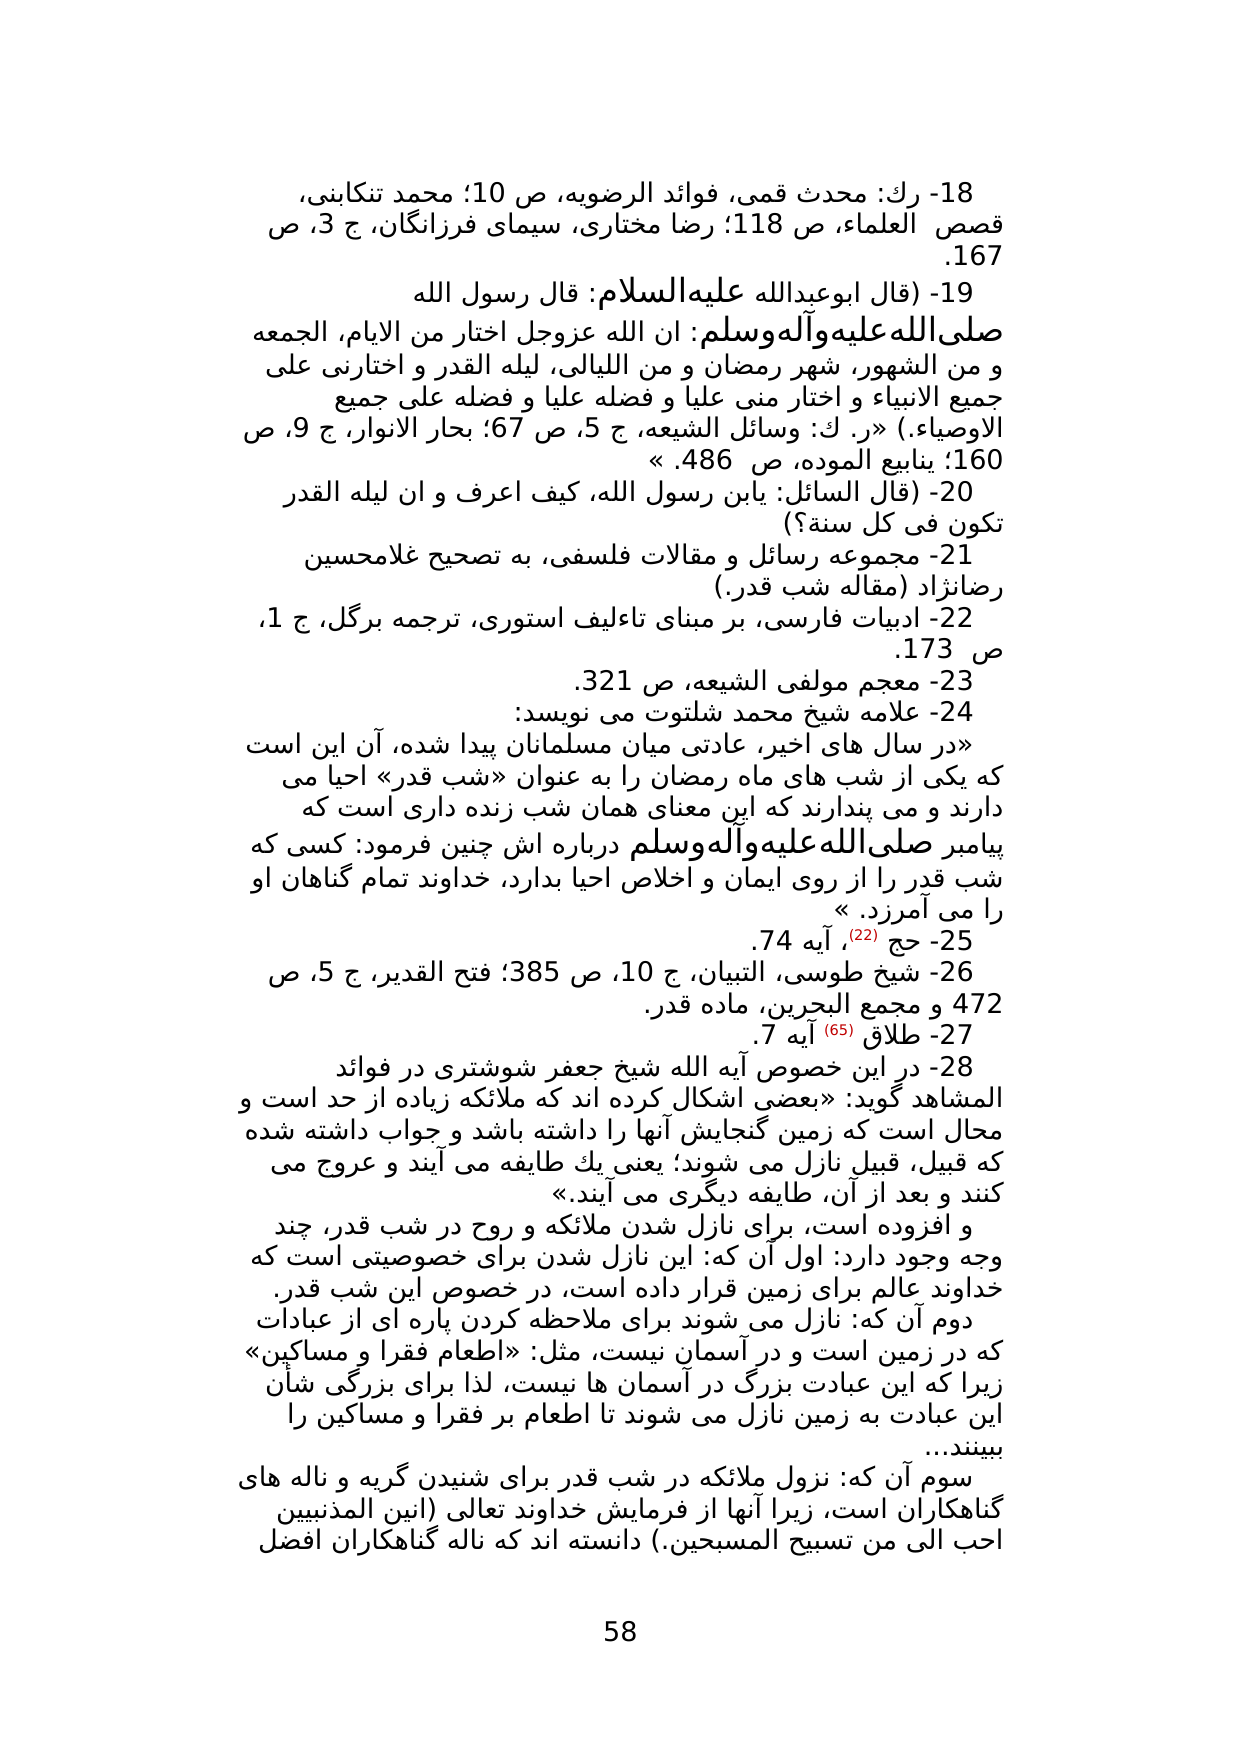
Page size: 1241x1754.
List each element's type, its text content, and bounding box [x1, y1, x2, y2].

text 27- طلاق (65) آيه 7. [236, 1020, 1004, 1051]
text و افزوده است، براى نازل شدن ملائكه و روح در شب قدر، چند وجه وجود دارد: اول آن كه: اين نازل شدن براى خصوصيتى است كه خداوند عالم براى زمين قرار داده است، در خصوص اين شب قدر. [236, 1209, 1004, 1304]
text 25- حج (22)، آيه 74. [236, 925, 1004, 957]
text «در سال هاى اخير، عادتى ميان مسلمانان پيدا شده، آن اين است كه يكى از شب هاى ماه رمضان را به عنوان «شب قدر» احيا مى دارند و مى پندارند كه اين معناى همان شب زنده دارى است كه پيامبر صلى‌الله‌عليه‌وآله‌وسلم درباره اش چنين فرمود: كسى كه شب قدر را از روى ايمان و اخلاص احيا بدارد، خداوند تمام گناهان او را مى آمرزد. » [236, 728, 1004, 925]
text 26- شيخ طوسى، التبيان، ج 10، ص 385؛ فتح القدير، ج 5، ص 472 و مجمع البحرين، ماده قدر. [236, 957, 1004, 1020]
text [236, 1462, 1004, 1556]
text 20- (قال السائل: يابن رسول الله، كيف اعرف و ان ليله القدر تكون فى كل سنة؟) [236, 476, 1004, 539]
text 18- رك: محدث قمى، فوائد الرضويه، ص 10؛ محمد تنكابنى، قصص ‍ العلماء، ص 118؛ رضا مختارى، سيماى فرزانگان، ج 3، ص 167. [236, 177, 1004, 272]
text 23- معجم مولفى الشيعه، ص 321. [236, 665, 1004, 697]
text دوم آن كه: نازل مى شوند براى ملاحظه كردن پاره اى از عبادات كه در زمين است و در آسمان نيست، مثل: «اطعام فقرا و مساكين» زيرا كه اين عبادت بزرگ در آسمان ها نيست، لذا براى بزرگى شأن اين عبادت به زمين نازل مى شوند تا اطعام بر فقرا و مساكين را ببينند... [236, 1304, 1004, 1462]
text 28- در اين خصوص آيه الله شيخ جعفر شوشترى در فوائد المشاهد گويد: «بعضى اشكال كرده اند كه ملائكه زياده از حد است و محال است كه زمين گنجايش آنها را داشته باشد و جواب داشته شده كه قبيل، قبيل نازل مى شوند؛ يعنى يك طايفه مى آيند و عروج مى كنند و بعد از آن، طايفه ديگرى مى آيند.» [236, 1051, 1004, 1209]
text 24- علامه شيخ محمد شلتوت مى نويسد: [236, 697, 1004, 728]
text 22- ادبيات فارسى، بر مبناى تاءليف استورى، ترجمه برگل، ج 1، ص ‍ 173. [236, 602, 1004, 665]
text 19- (قال ابوعبدالله عليه‌السلام: قال رسول الله صلى‌الله‌عليه‌وآله‌وسلم: ان الله عزوجل اختار من الايام، الجمعه و من الشهور، شهر رمضان و من الليالى، ليله القدر و اختارنى على جميع الانبياء و اختار منى عليا و فضله عليا و فضله على جميع الاوصياء.) «ر. ك: وسائل الشيعه، ج 5، ص 67؛ بحار الانوار، ج 9، ص 160؛ ينابيع الموده، ص ‍ 486. » [236, 272, 1004, 476]
text 21- مجموعه رسائل و مقالات فلسفى، به تصحيح غلامحسين رضانژاد (مقاله شب قدر.) [236, 539, 1004, 602]
